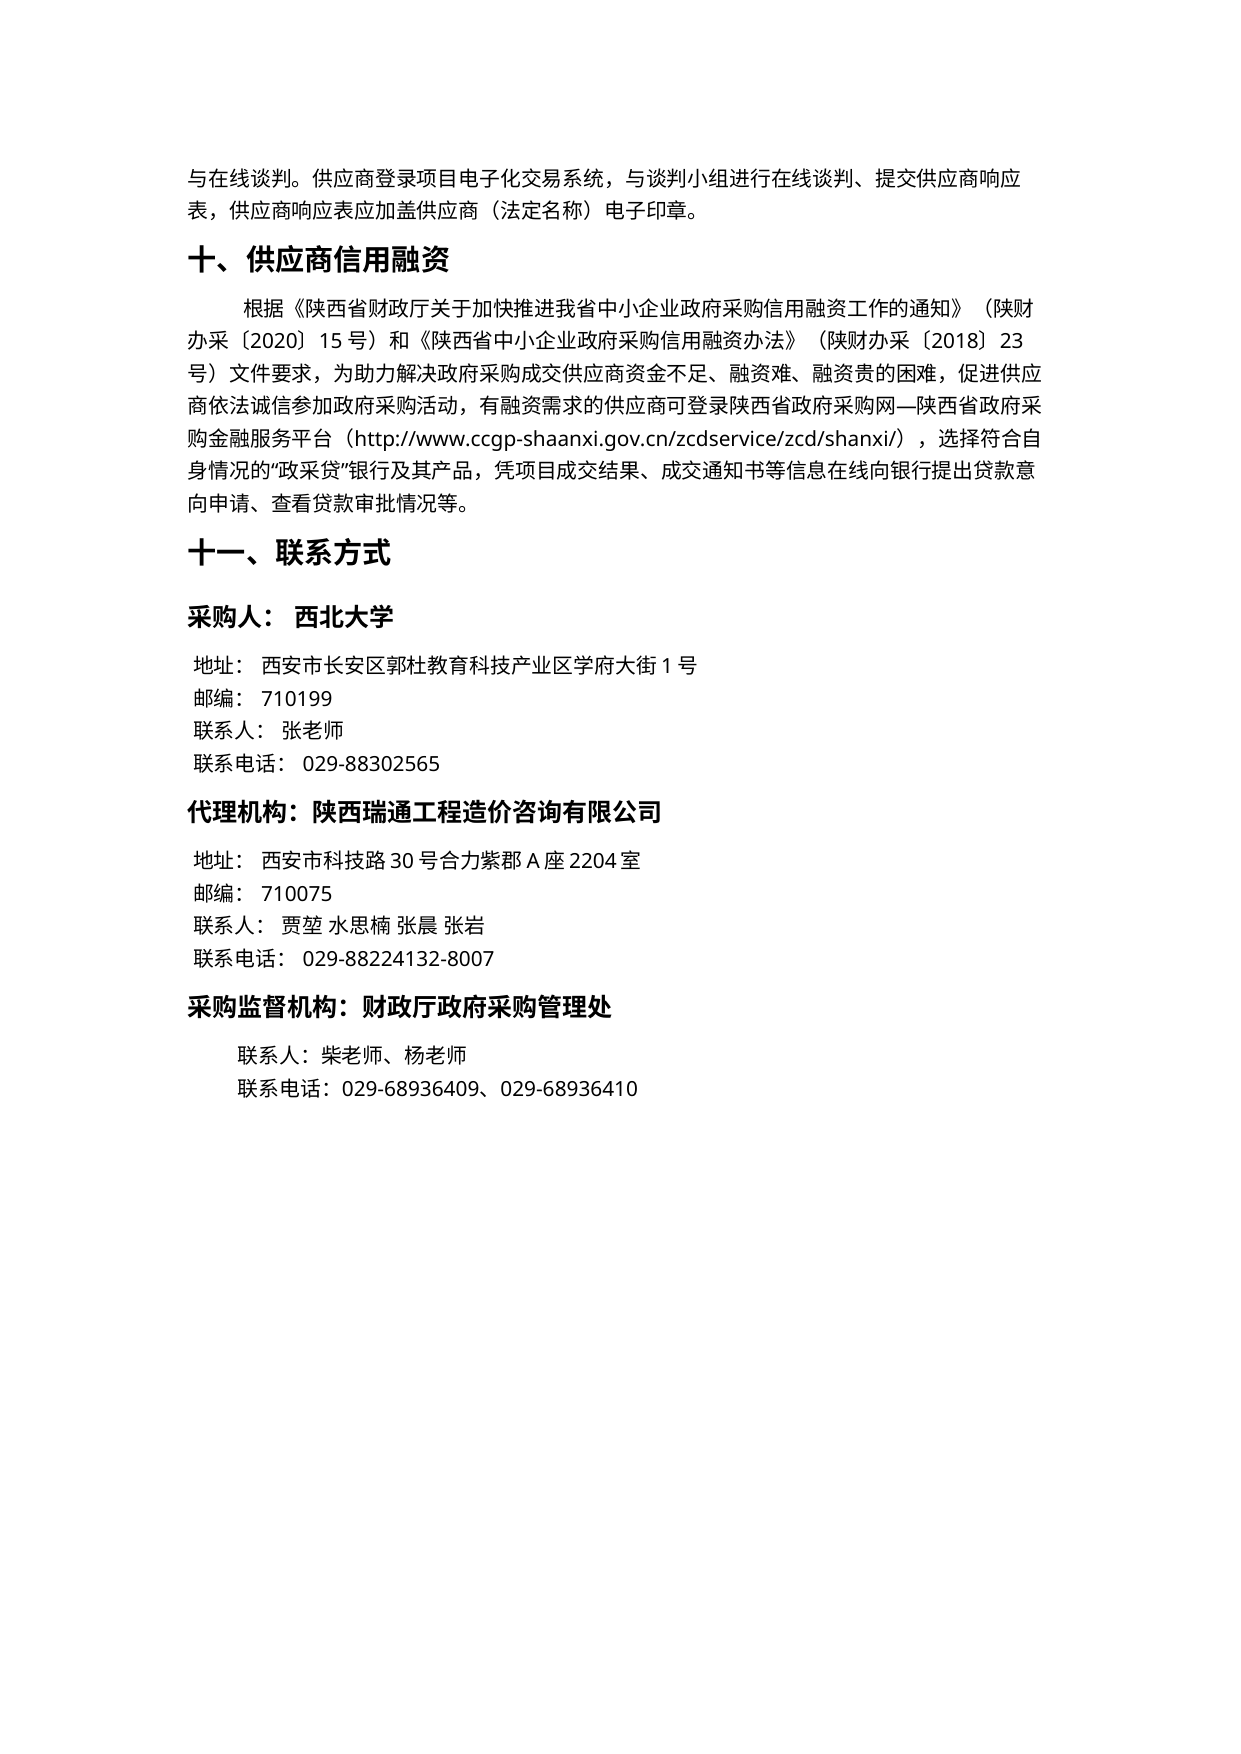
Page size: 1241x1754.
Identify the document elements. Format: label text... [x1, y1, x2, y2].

text 邮编： 710199 [187, 682, 1053, 714]
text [187, 162, 1053, 227]
text 联系人： 张老师 [187, 714, 1053, 747]
text 采购人： 西北大学 [187, 584, 1053, 649]
text 地址： 西安市科技路30号合力紫郡A座2204室 [187, 844, 1053, 877]
text 地址： 西安市长安区郭杜教育科技产业区学府大街1号 [187, 649, 1053, 682]
text 联系电话： 029-88224132-8007 [187, 942, 1053, 974]
text 邮编： 710075 [187, 877, 1053, 909]
text 联系电话：029-68936409、029-68936410 [187, 1072, 1053, 1104]
text 联系人： 贾堃 水思楠 张晨 张岩 [187, 909, 1053, 942]
text 联系电话： 029-88302565 [187, 747, 1053, 779]
text 十、供应商信用融资 [187, 227, 1053, 292]
text 采购监督机构：财政厅政府采购管理处 [187, 974, 1053, 1039]
text 根据《陕西省财政厅关于加快推进我省中小企业政府采购信用融资工作的通知》（陕财办采〔2020〕15 号）和《陕西省中小企业政府采购信用融资办法》（陕财办采〔2018〕23 号）文件要求，为助力解决政府采购成交供应商资金不足、融资难、融资贵的困难，促进供应商依法诚信参加政府采购活动，有融资需求的供应商可登录陕西省政府采购网—陕西省政府采购金融服务平台（http://www.ccgp-shaanxi.gov.cn/zcdservice/zcd/shanxi/），选择符合自身情况的“政采贷”银行及其产品，凭项目成交结果、成交通知书等信息在线向银行提出贷款意向申请、查看贷款审批情况等。 [187, 292, 1053, 519]
text 十一、联系方式 [187, 519, 1053, 584]
text 联系人：柴老师、杨老师 [187, 1039, 1053, 1072]
text 代理机构：陕西瑞通工程造价咨询有限公司 [187, 779, 1053, 844]
